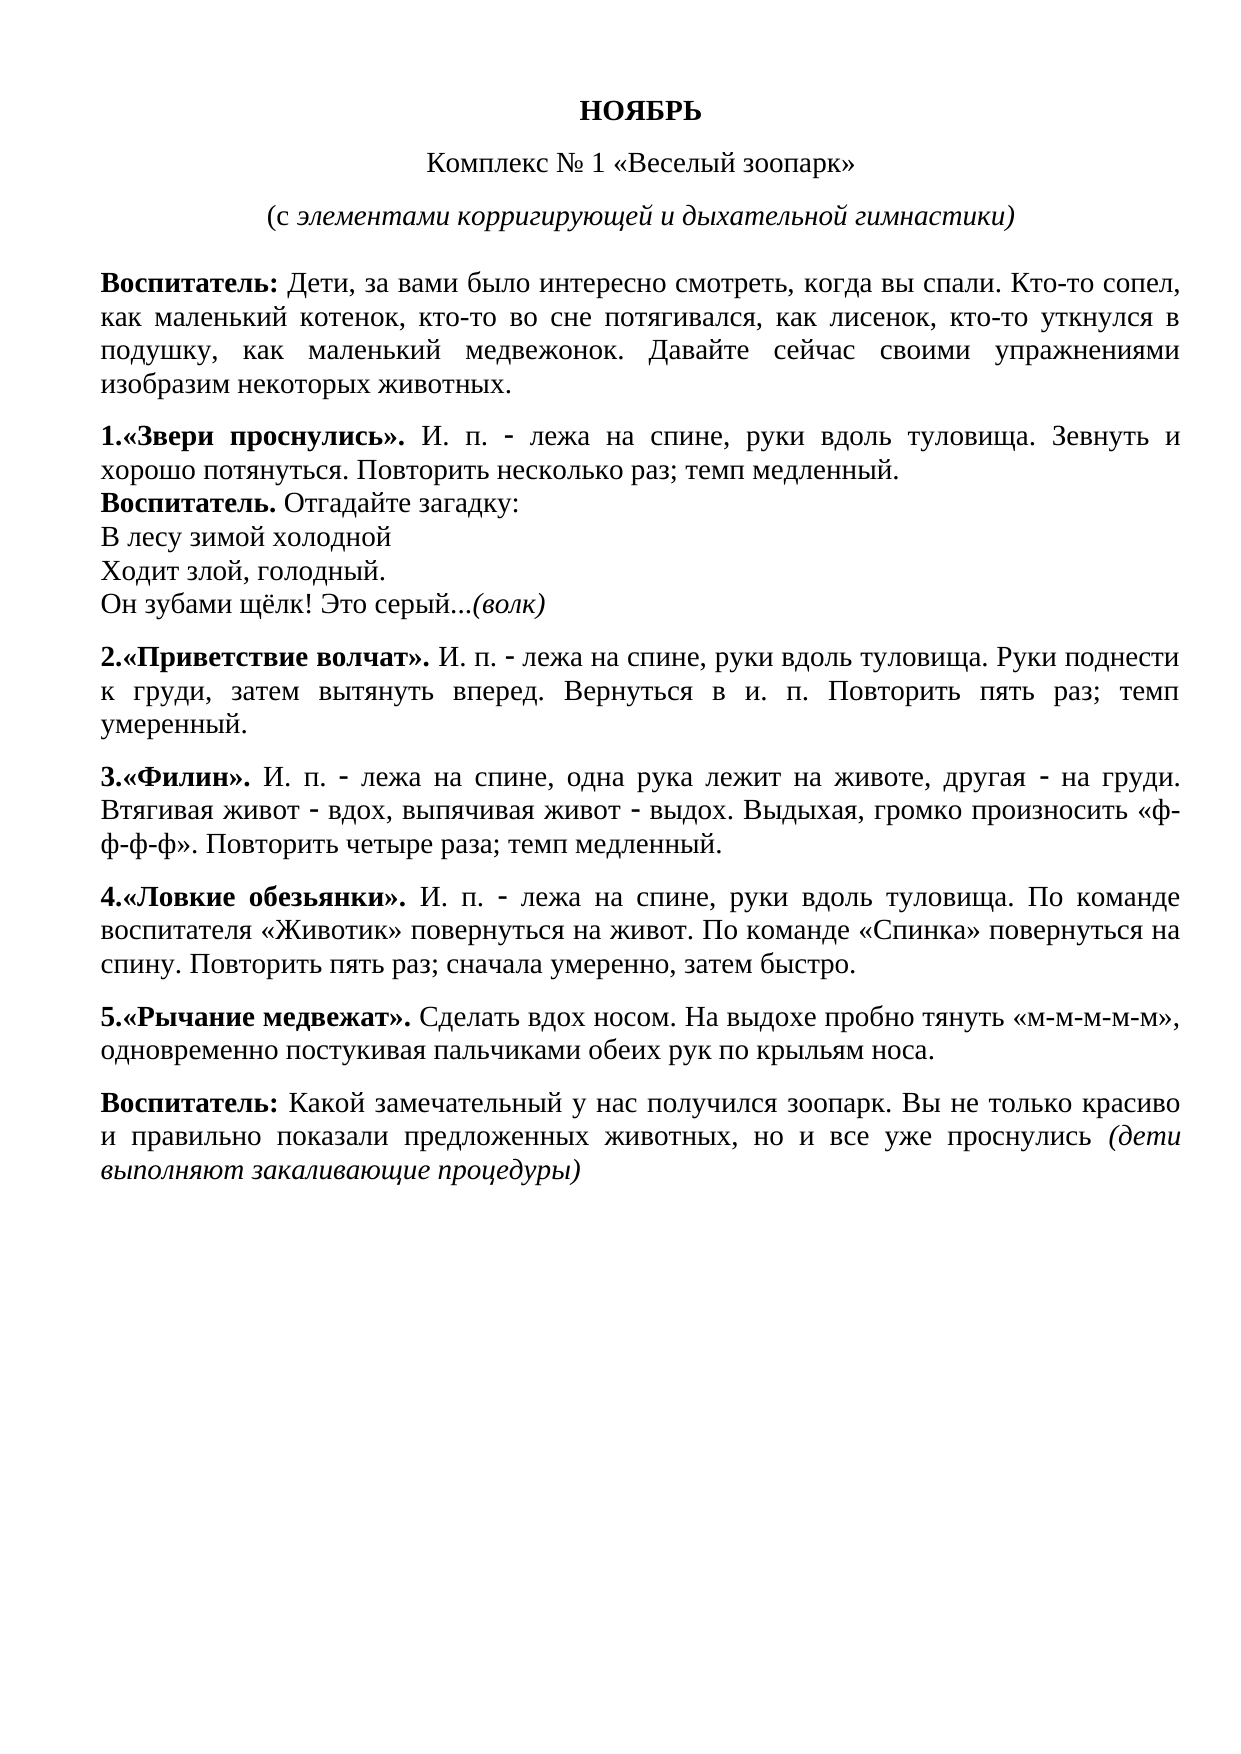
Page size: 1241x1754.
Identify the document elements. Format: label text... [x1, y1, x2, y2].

text В лесу зимой холодной [100, 519, 1181, 553]
text Воспитатель. Отгадайте загадку: [100, 486, 1181, 519]
text НОЯБРЬ [100, 93, 1181, 126]
text Он зубами щёлк! Это серый...(волк) [100, 586, 1181, 620]
text Ходит злой, голодный. [100, 553, 1181, 586]
text Комплекс № 1 «Веселый зоопарк» [100, 145, 1181, 179]
text (с элементами корригирующей и дыхательной гимнастики) [100, 198, 1181, 232]
text 4.«Ловкие обезьянки». И. п.  лежа на спине, руки вдоль туловища. По команде воспитателя «Животик» повернуться на живот. По команде «Спинка» повернуться на спину. Повторить пять раз; сначала умеренно, затем быстро. [100, 879, 1181, 979]
text Воспитатель: Какой замечательный у нас получился зоопарк. Вы не только красиво и правильно показали предложенных животных, но и все уже проснулись (дети выполняют закаливающие процедуры) [100, 1085, 1181, 1186]
text 5.«Рычание медвежат». Сделать вдох носом. На выдохе пробно тянуть «м-м-м-м-м», одновременно постукивая пальчиками обеих рук по крыльям носа. [100, 999, 1181, 1066]
text 1.«Звери проснулись». И. п.  лежа на спине, руки вдоль туловища. Зевнуть и хорошо потянуться. Повторить несколько раз; темп медленный. [100, 418, 1181, 486]
text Воспитатель: Дети, за вами было интересно смотреть, когда вы спали. Кто-то сопел, как маленький котенок, кто-то во сне потягивался, как лисенок, кто-то уткнулся в подушку, как маленький медвежонок. Давайте сейчас своими упражнениями изобразим некоторых животных. [100, 265, 1181, 399]
text 2.«Приветствие волчат». И. п.  лежа на спине, руки вдоль туловища. Руки поднести к груди, затем вытянуть вперед. Вернуться в и. п. Повторить пять раз; темп умеренный. [100, 639, 1181, 740]
text 3.«Филин». И. п.  лежа на спине, одна рука лежит на животе, другая  на груди. Втягивая живот  вдох, выпячивая живот  выдох. Выдыхая, громко произносить «ф-ф-ф-ф». Повторить четыре раза; темп медленный. [100, 759, 1181, 860]
